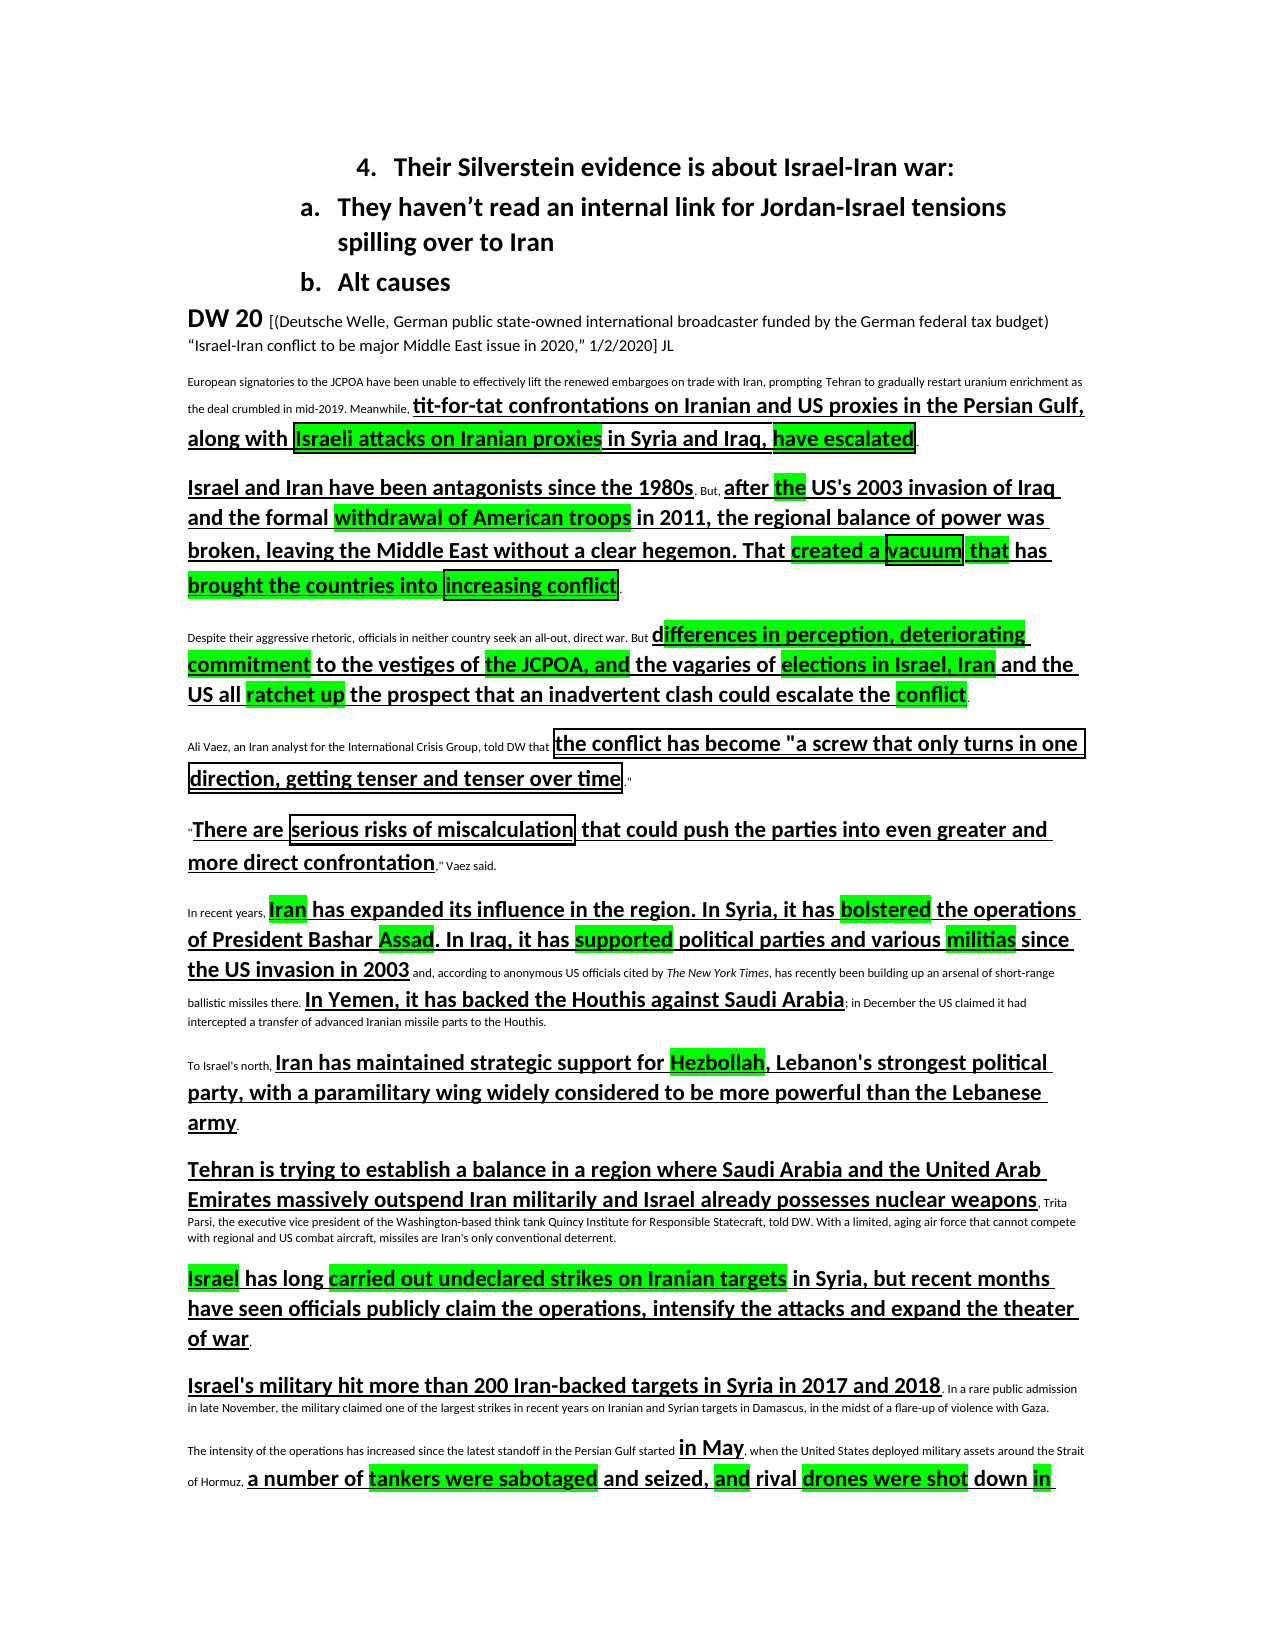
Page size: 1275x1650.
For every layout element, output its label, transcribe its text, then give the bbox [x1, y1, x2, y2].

text Israel's military hit more than 200 Iran-backed targets in Syria in 2017 and 2018. In a rare public admission in late November, the military claimed one of the largest strikes in recent years on Iranian and Syrian targets in Damascus, in the midst of a flare-up of violence with Gaza. [187, 1371, 1087, 1416]
text Israel and Iran have been antagonists since the 1980s. But, after the US's 2003 invasion of Iraq and the formal withdrawal of American troops in 2011, the regional balance of power was broken, leaving the Middle East without a clear hegemon. That created a vacuum that has brought the countries into increasing conflict. [187, 473, 1087, 601]
text Tehran is trying to establish a balance in a region where Saudi Arabia and the United Arab Emirates massively outspend Iran militarily and Israel already possesses nuclear weapons, Trita Parsi, the executive vice president of the Washington-based think tank Quincy Institute for Responsible Statecraft, told DW. With a limited, aging air force that cannot compete with regional and US combat aircraft, missiles are Iran's only conventional deterrent. [187, 1155, 1087, 1246]
text Israel has long carried out undeclared strikes on Iranian targets in Syria, but recent months have seen officials publicly claim the operations, intensify the attacks and expand the theater of war. [187, 1264, 1087, 1352]
text To Israel's north, Iran has maintained strategic support for Hezbollah, Lebanon's strongest political party, with a paramilitary wing widely considered to be more powerful than the Lebanese army. [187, 1048, 1087, 1136]
subtitle Alt causes [300, 265, 1087, 298]
text Ali Vaez, an Iran analyst for the International Crisis Group, told DW that the conflict has become "a screw that only turns in one direction, getting tenser and tenser over time." [187, 727, 1087, 794]
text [187, 1433, 1087, 1492]
text In recent years, Iran has expanded its influence in the region. In Syria, it has bolstered the operations of President Bashar Assad. In Iraq, it has supported political parties and various militias since the US invasion in 2003 and, according to anonymous US officials cited by The New York Times, has recently been building up an arsenal of short-range ballistic missiles there. In Yemen, it has backed the Houthis against Saudi Arabia; in December the US claimed it had intercepted a transfer of advanced Iranian missile parts to the Houthis. [187, 895, 1087, 1030]
text DW 20 [(Deutsche Welle, German public state-owned international broadcaster funded by the German federal tax budget) “Israel-Iran conflict to be major Middle East issue in 2020,” 1/2/2020] JL [187, 301, 1087, 356]
text European signatories to the JCPOA have been unable to effectively lift the renewed embargoes on trade with Iran, prompting Tehran to gradually restart uranium enrichment as the deal crumbled in mid-2019. Meanwhile, tit-for-tat confrontations on Iranian and US proxies in the Persian Gulf, along with Israeli attacks on Iranian proxies in Syria and Iraq, have escalated. [187, 374, 1087, 454]
subtitle Their Silverstein evidence is about Israel-Iran war: [356, 150, 1087, 183]
text "There are serious risks of miscalculation that could push the parties into even greater and more direct confrontation," Vaez said. [187, 813, 1087, 876]
subtitle They haven’t read an internal link for Jordan-Israel tensions spilling over to Iran [300, 190, 1087, 258]
text Despite their aggressive rhetoric, officials in neither country seek an all-out, direct war. But differences in perception, deteriorating commitment to the vestiges of the JCPOA, and the vagaries of elections in Israel, Iran and the US all ratchet up the prospect that an inadvertent clash could escalate the conflict. [187, 620, 1087, 708]
